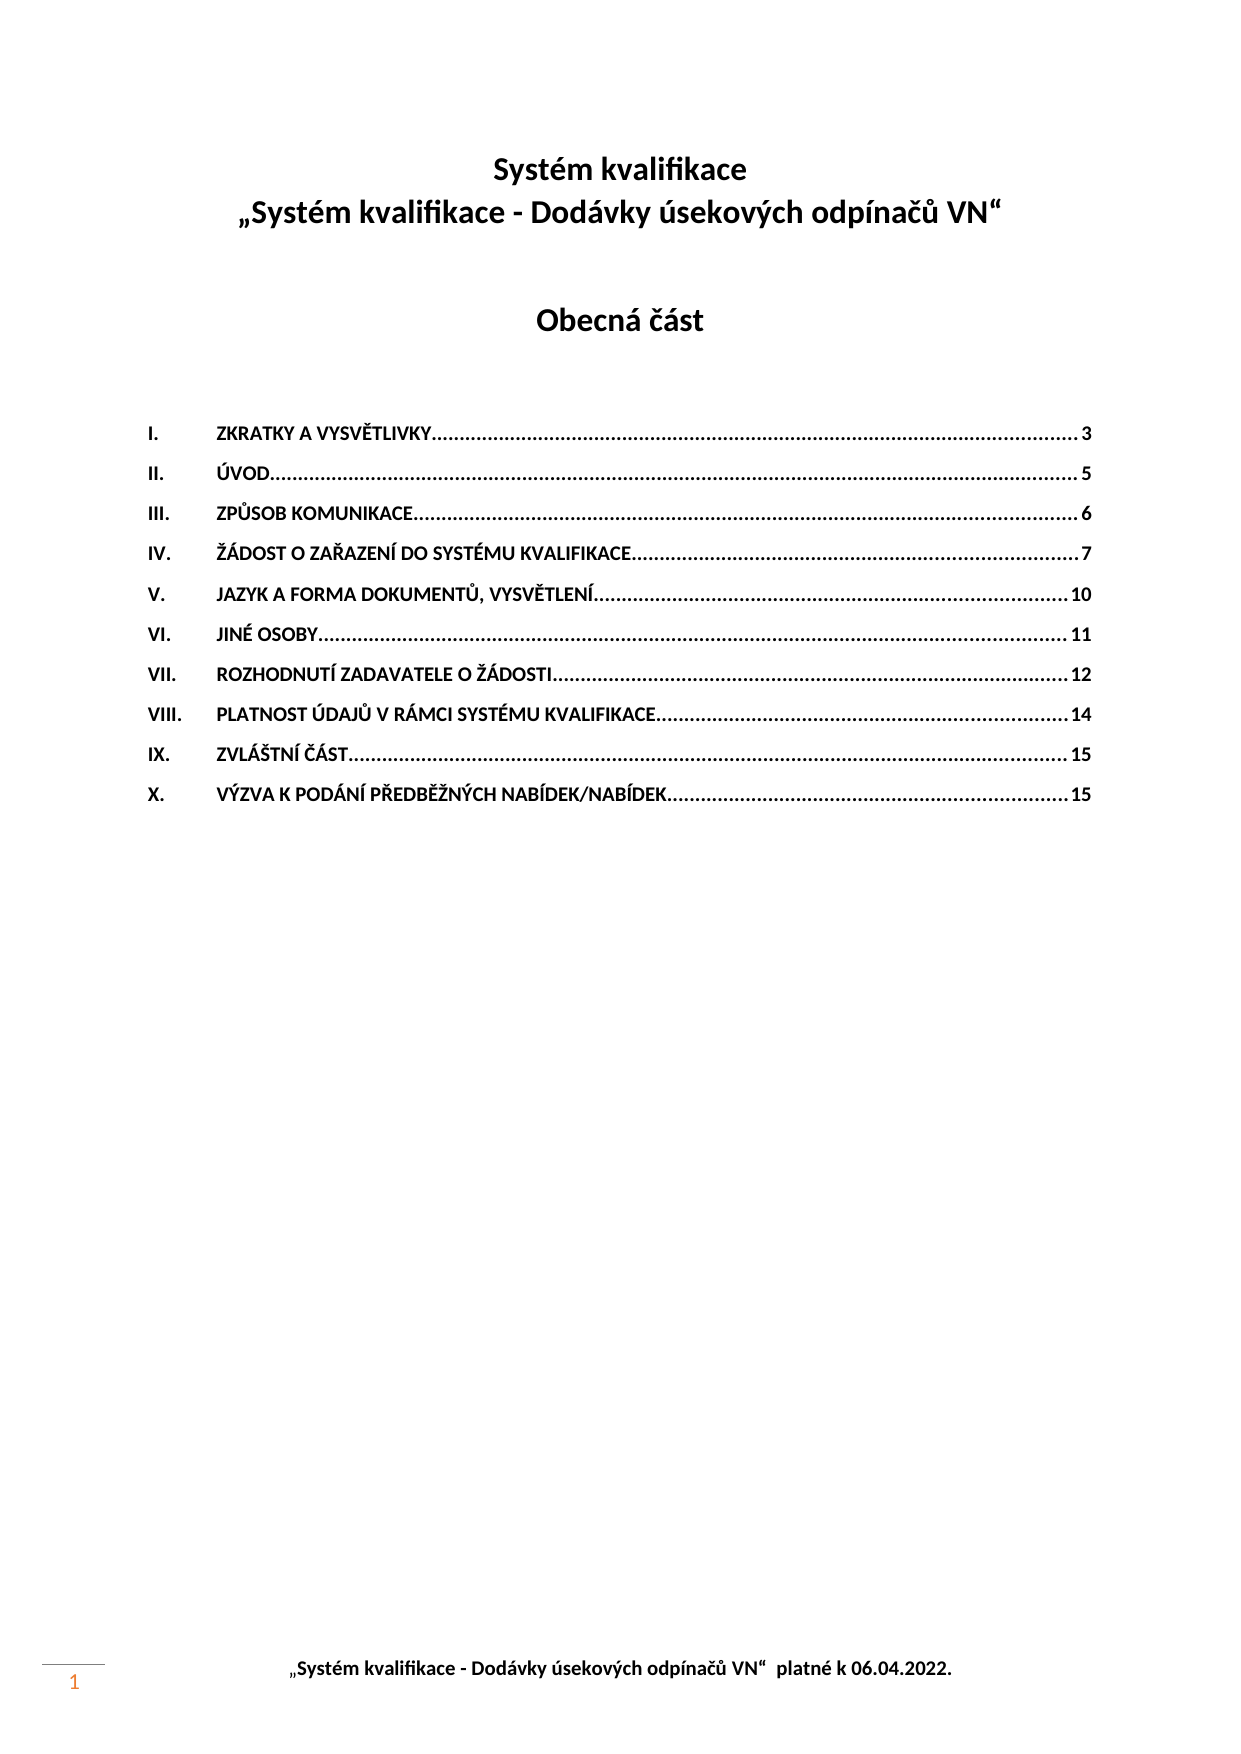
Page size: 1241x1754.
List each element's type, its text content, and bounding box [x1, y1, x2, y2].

text VI. Jiné osoby 11 [148, 621, 1093, 646]
text Obecná část [148, 299, 1093, 340]
text II. Úvod 5 [148, 460, 1093, 486]
text I. Zkratky a vysvětlivky 3 [148, 420, 1093, 446]
text V. Jazyk a forma dokumentů, vysvětlení 10 [148, 581, 1093, 606]
text IV. Žádost o zařazení do Systému kvalifikace 7 [148, 541, 1093, 566]
text IX. Zvláštní část 15 [148, 741, 1093, 767]
text X. Výzva k podání předběžných nabídek/nabídek 15 [148, 781, 1093, 807]
text Systém kvalifikace „Systém kvalifikace - Dodávky úsekových odpínačů VN“ [148, 148, 1093, 232]
text VIII. Platnost údajů v rámci Systému kvalifikace 14 [148, 701, 1093, 726]
text III. Způsob komunikace 6 [148, 501, 1093, 526]
text VII. Rozhodnutí Zadavatele o žádosti 12 [148, 661, 1093, 686]
